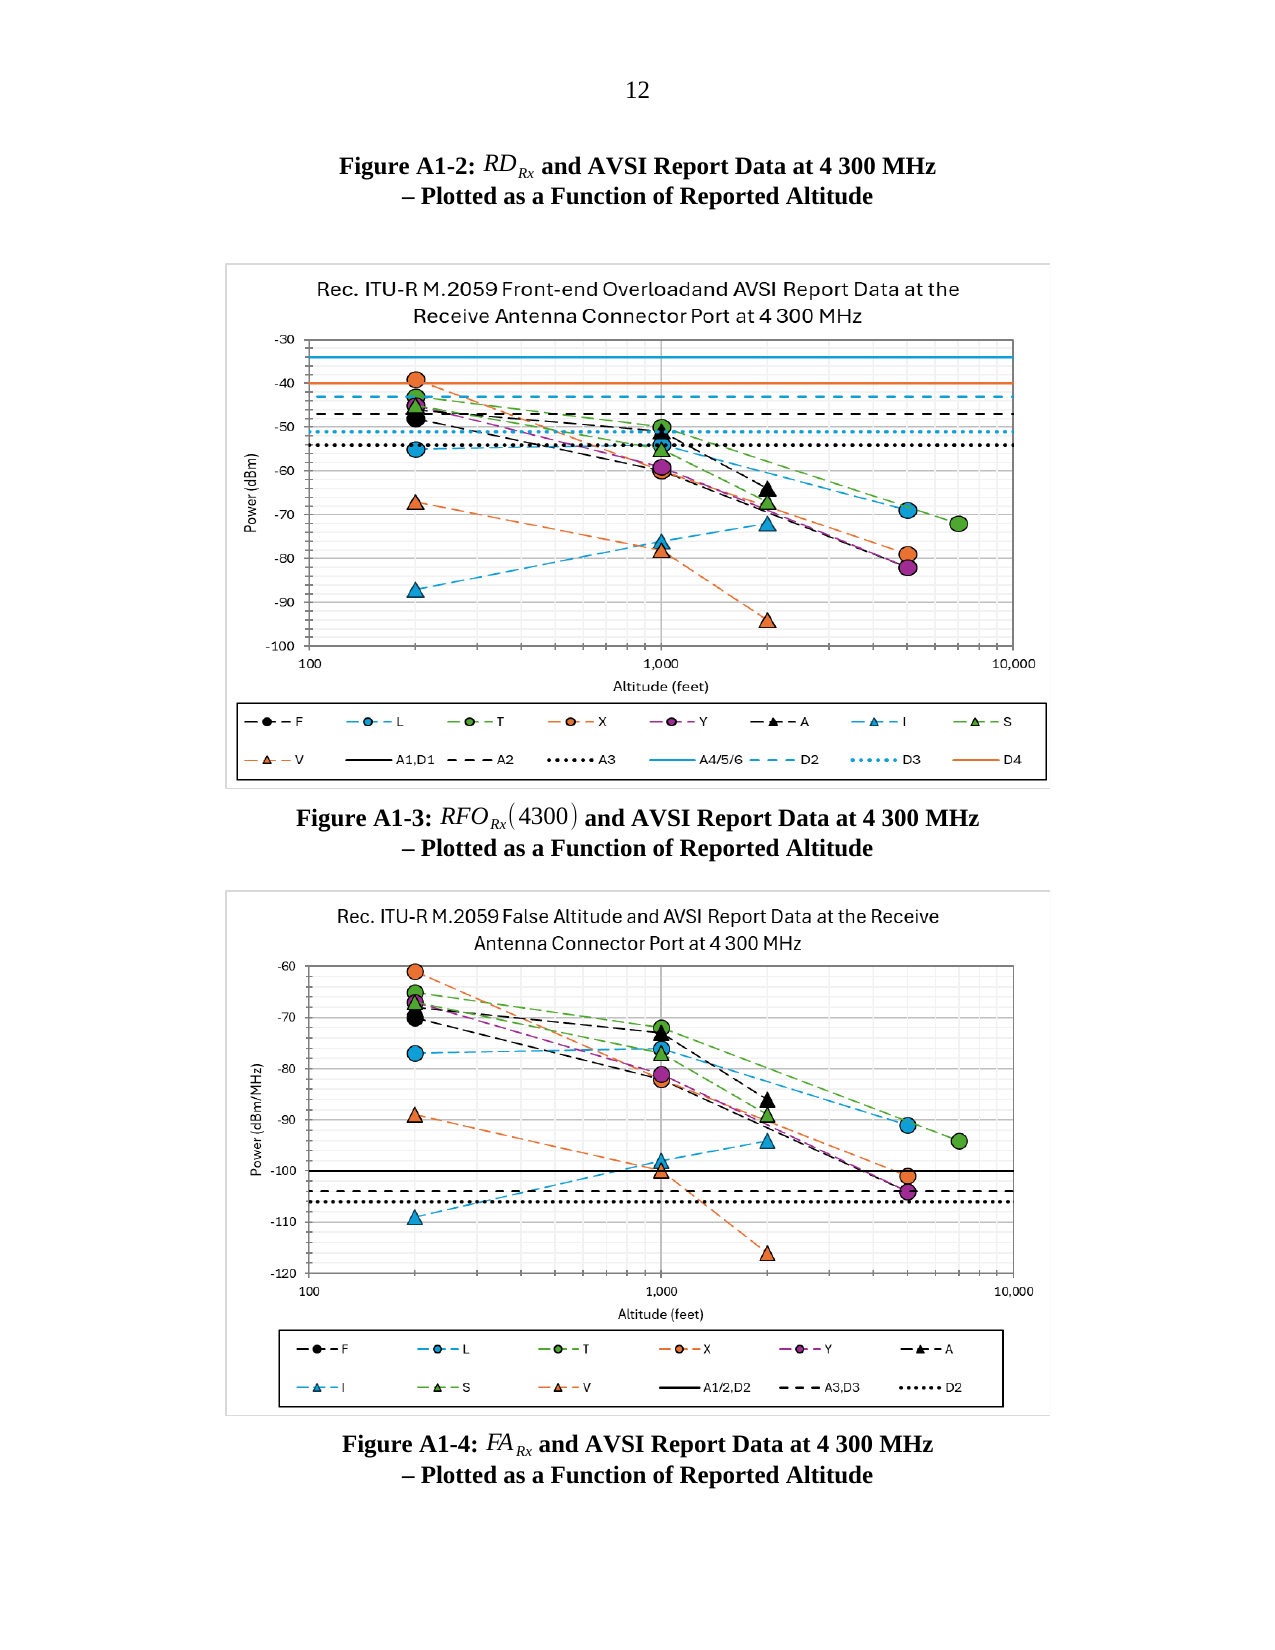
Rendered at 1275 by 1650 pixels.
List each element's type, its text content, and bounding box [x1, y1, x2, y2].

picture [225, 263, 1050, 789]
text – Plotted as a Function of Reported Altitude [150, 1460, 1125, 1488]
picture [225, 890, 1050, 1416]
text – Plotted as a Function of Reported Altitude [150, 181, 1125, 210]
text Figure A1-2: and AVSI Report Data at 4 300 MHz [150, 150, 1125, 181]
text Figure A1-3: and AVSI Report Data at 4 300 MHz [150, 801, 1125, 833]
text Figure A1-4: and AVSI Report Data at 4 300 MHz [150, 1428, 1125, 1460]
text – Plotted as a Function of Reported Altitude [150, 833, 1125, 862]
